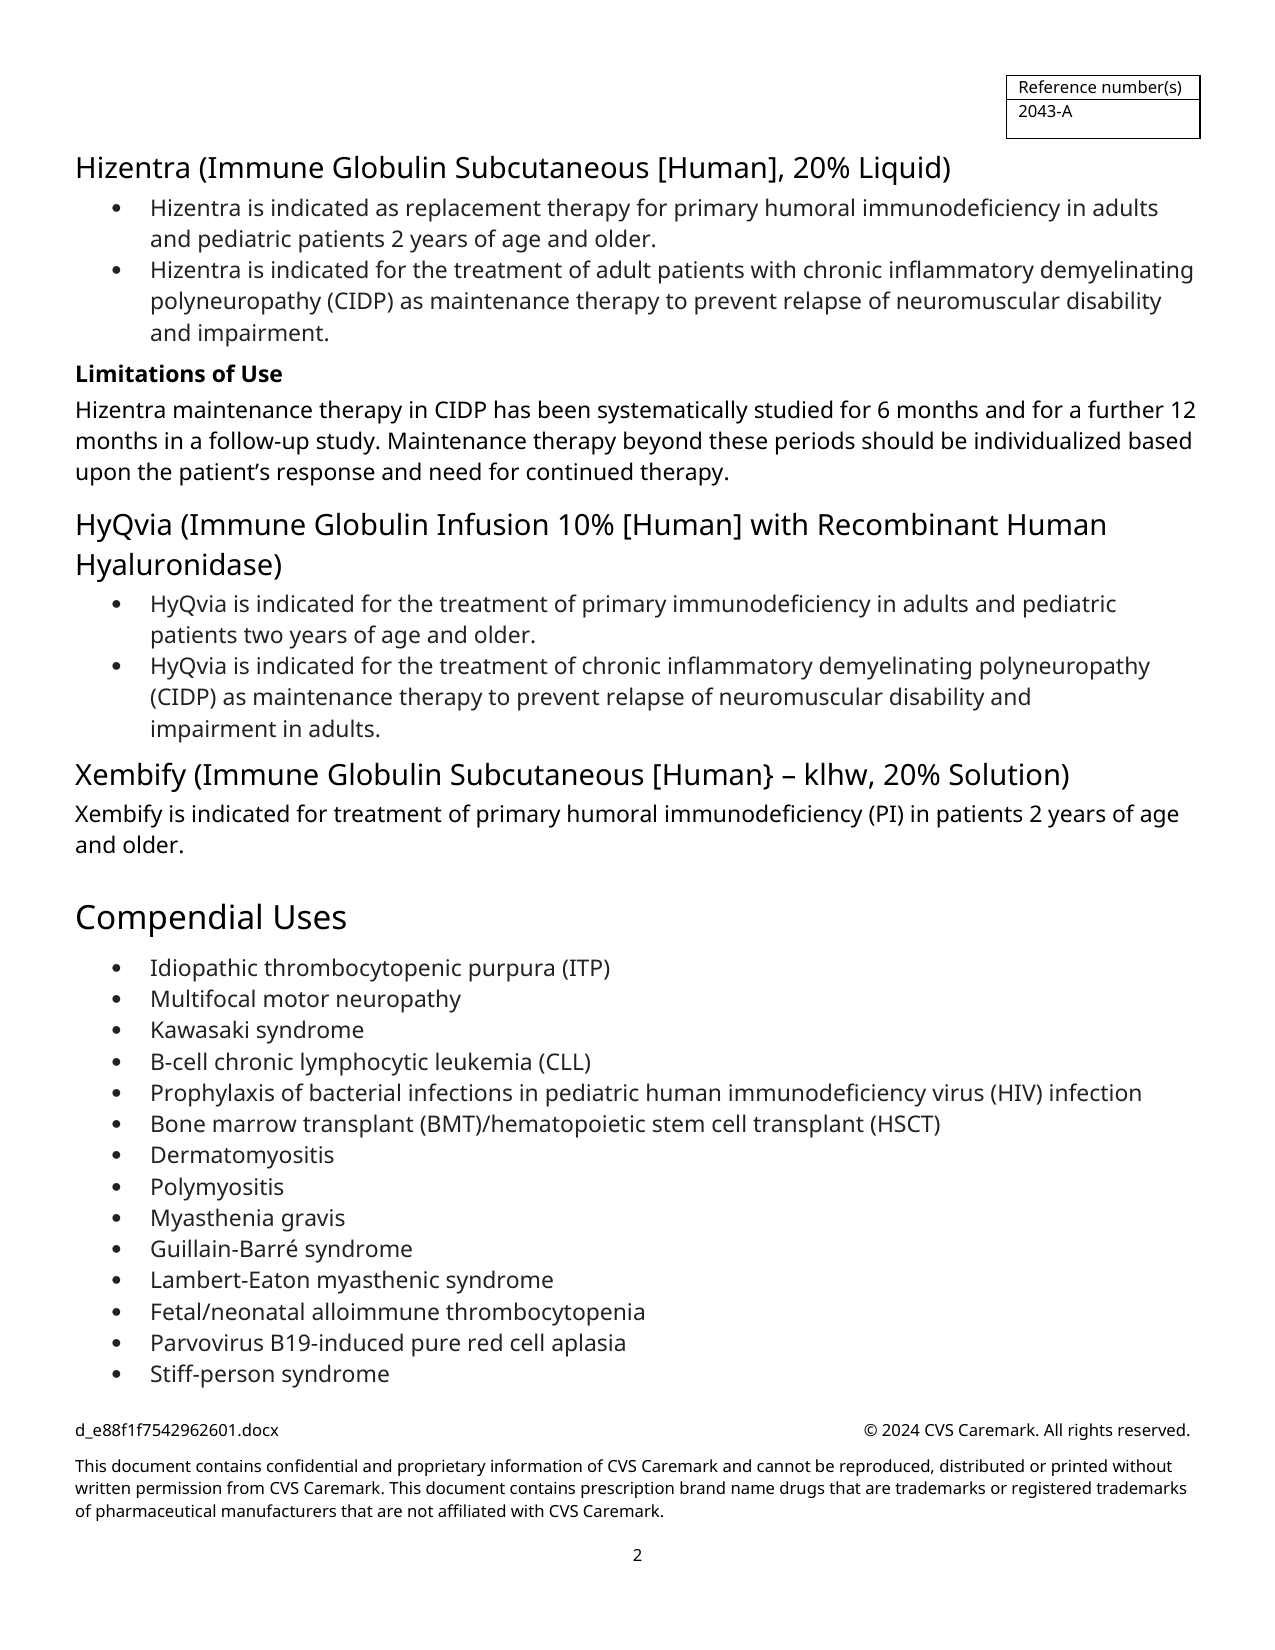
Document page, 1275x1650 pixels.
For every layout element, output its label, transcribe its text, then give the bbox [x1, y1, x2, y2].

list Bone marrow transplant (BMT)/hematopoietic stem cell transplant (HSCT) [112, 1108, 1161, 1139]
list Prophylaxis of bacterial infections in pediatric human immunodeficiency virus (HIV) infection [112, 1077, 1161, 1108]
subtitle Limitations of Use [75, 358, 1200, 389]
list Hizentra is indicated as replacement therapy for primary humoral immunodeficiency in adults and pediatric patients 2 years of age and older. [112, 192, 1200, 254]
list HyQvia is indicated for the treatment of chronic inflammatory demyelinating polyneuropathy (CIDP) as maintenance therapy to prevent relapse of neuromuscular disability and impairment in adults. [112, 650, 1161, 744]
list Myasthenia gravis [112, 1202, 1161, 1233]
list Parvovirus B19-induced pure red cell aplasia [112, 1327, 1161, 1358]
text Xembify is indicated for treatment of primary humoral immunodeficiency (PI) in patients 2 years of age and older. [75, 798, 1200, 861]
list Idiopathic thrombocytopenic purpura (ITP) [112, 952, 1161, 983]
list Fetal/neonatal alloimmune thrombocytopenia [112, 1296, 1161, 1327]
list Lambert-Eaton myasthenic syndrome [112, 1264, 1161, 1296]
list B-cell chronic lymphocytic leukemia (CLL) [112, 1046, 1161, 1077]
text Hizentra maintenance therapy in CIDP has been systematically studied for 6 months and for a further 12 months in a follow-up study. Maintenance therapy beyond these periods should be individualized based upon the patient’s response and need for continued therapy. [75, 394, 1200, 487]
subtitle Compendial Uses [75, 894, 1200, 939]
list HyQvia is indicated for the treatment of primary immunodeficiency in adults and pediatric patients two years of age and older. [112, 588, 1161, 650]
subtitle HyQvia (Immune Globulin Infusion 10% [Human] with Recombinant Human Hyaluronidase) [75, 504, 1200, 583]
list Dermatomyositis [112, 1139, 1161, 1171]
list Stiff-person syndrome [112, 1358, 1161, 1389]
subtitle Hizentra (Immune Globulin Subcutaneous [Human], 20% Liquid) [75, 148, 1200, 187]
list Guillain-Barré syndrome [112, 1233, 1161, 1264]
list Hizentra is indicated for the treatment of adult patients with chronic inflammatory demyelinating polyneuropathy (CIDP) as maintenance therapy to prevent relapse of neuromuscular disability and impairment. [112, 254, 1200, 348]
list Kawasaki syndrome [112, 1014, 1161, 1046]
subtitle Xembify (Immune Globulin Subcutaneous [Human} – klhw, 20% Solution) [75, 754, 1200, 794]
list Multifocal motor neuropathy [112, 983, 1161, 1014]
list Polymyositis [112, 1171, 1161, 1202]
